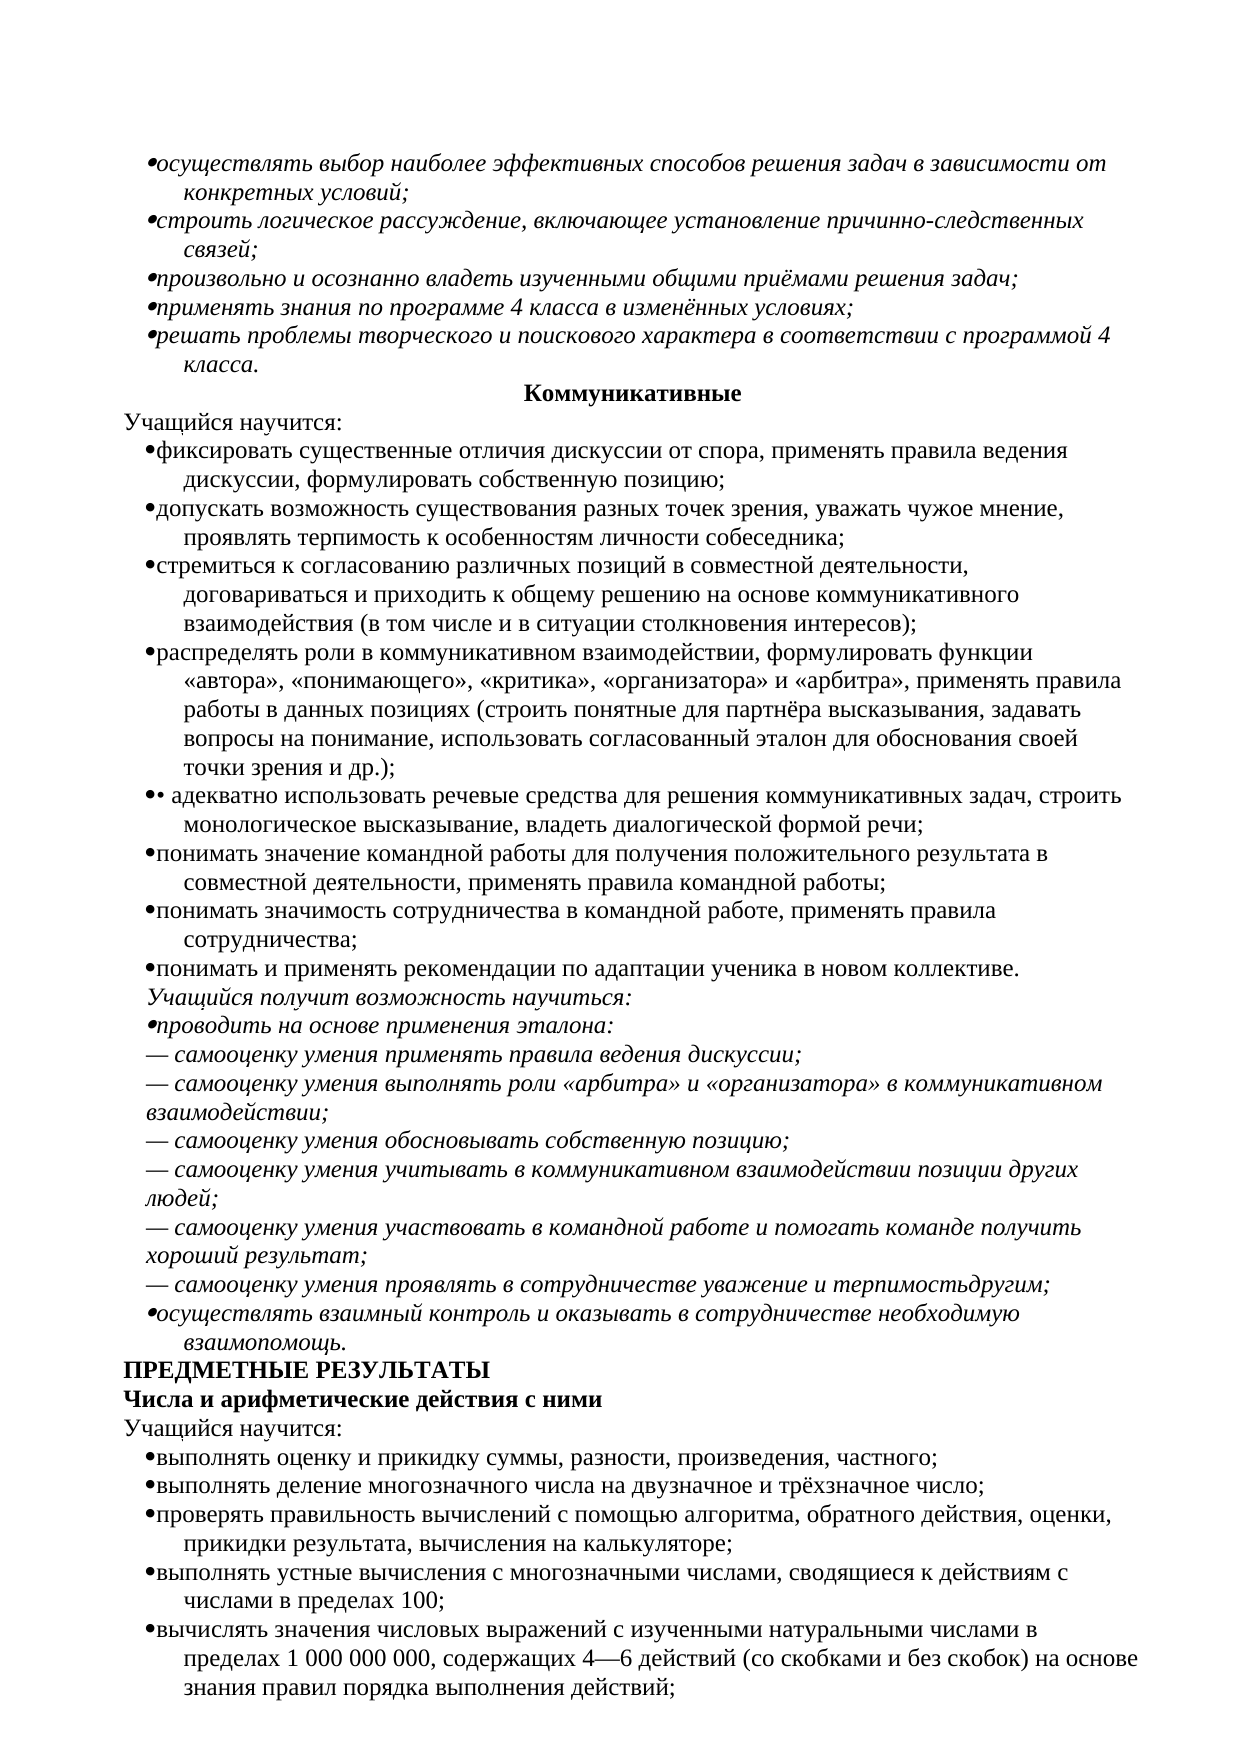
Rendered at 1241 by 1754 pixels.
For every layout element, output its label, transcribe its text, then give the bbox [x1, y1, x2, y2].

text — самооценку умения применять правила ведения дискуссии; [146, 1039, 1140, 1068]
list проводить на основе применения эталона: [146, 1010, 1140, 1039]
list строить логическое рассуждение, включающее установление причинно-следственных связей; [146, 205, 1140, 263]
list стремиться к согласованию различных позиций в совместной деятельности, договариваться и приходить к общему решению на основе коммуникативного взаимодействия (в том числе и в ситуации столкновения интересов); [146, 550, 1140, 637]
text Числа и арифметические действия с ними [123, 1384, 1144, 1413]
list понимать значение командной работы для получения положительного результата в совместной деятельности, применять правила командной работы; [146, 838, 1140, 895]
text Учащийся научится: [123, 1413, 1144, 1442]
list решать проблемы творческого и поискового характера в соответствии с программой 4 класса. [146, 320, 1140, 378]
list фиксировать существенные отличия дискуссии от спора, применять правила ведения дискуссии, формулировать собственную позицию; [146, 435, 1140, 493]
text — самооценку умения проявлять в сотрудничестве уважение и терпимостьдругим; [146, 1269, 1140, 1298]
text — самооценку умения учитывать в коммуникативном взаимодействии позиции других людей; [146, 1154, 1140, 1212]
text — самооценку умения обосновывать собственную позицию; [146, 1125, 1140, 1154]
list применять знания по программе 4 класса в изменённых условиях; [146, 292, 1140, 320]
text ПРЕДМЕТНЫЕ РЕЗУЛЬТАТЫ [123, 1355, 1144, 1384]
list • адекватно использовать речевые средства для решения коммуникативных задач, строить монологическое высказывание, владеть диалогической формой речи; [146, 780, 1140, 838]
list произвольно и осознанно владеть изученными общими приёмами решения задач; [146, 263, 1140, 292]
text Учащийся получит возможность научиться: [146, 982, 1140, 1010]
text — самооценку умения выполнять роли «арбитра» и «организатора» в коммуникативном взаимодействии; [146, 1068, 1140, 1125]
list осуществлять взаимный контроль и оказывать в сотрудничестве необходимую взаимопомощь. [146, 1298, 1140, 1355]
list понимать и применять рекомендации по адаптации ученика в новом коллективе. [146, 953, 1140, 982]
list допускать возможность существования разных точек зрения, уважать чужое мнение, проявлять терпимость к особенностям личности собеседника; [146, 493, 1140, 550]
list вычислять значения числовых выражений с изученными натуральными числами в пределах 1 000 000 000, содержащих 4—6 действий (со скобками и без скобок) на основе знания правил порядка выполнения действий; [146, 1614, 1140, 1700]
list понимать значимость сотрудничества в командной работе, применять правила сотрудничества; [146, 895, 1140, 953]
list выполнять устные вычисления с многозначными числами, сводящиеся к действиям с числами в пределах 100; [146, 1557, 1140, 1614]
list выполнять оценку и прикидку суммы, разности, произведения, частного; [146, 1442, 1140, 1470]
list выполнять деление многозначного числа на двузначное и трёхзначное число; [146, 1470, 1140, 1499]
list распределять роли в коммуникативном взаимодействии, формулировать функции «автора», «понимающего», «критика», «организатора» и «арбитра», применять правила работы в данных позициях (строить понятные для партнёра высказывания, задавать вопросы на понимание, использовать согласованный эталон для обоснования своей точки зрения и др.); [146, 637, 1140, 780]
text Коммуникативные [123, 378, 1142, 407]
list проверять правильность вычислений с помощью алгоритма, обратного действия, оценки, прикидки результата, вычисления на калькуляторе; [146, 1499, 1140, 1557]
text Учащийся научится: [123, 407, 1144, 435]
list осуществлять выбор наиболее эффективных способов решения задач в зависимости от конкретных условий; [146, 148, 1140, 205]
text — самооценку умения участвовать в командной работе и помогать команде получить хороший результат; [146, 1212, 1140, 1269]
